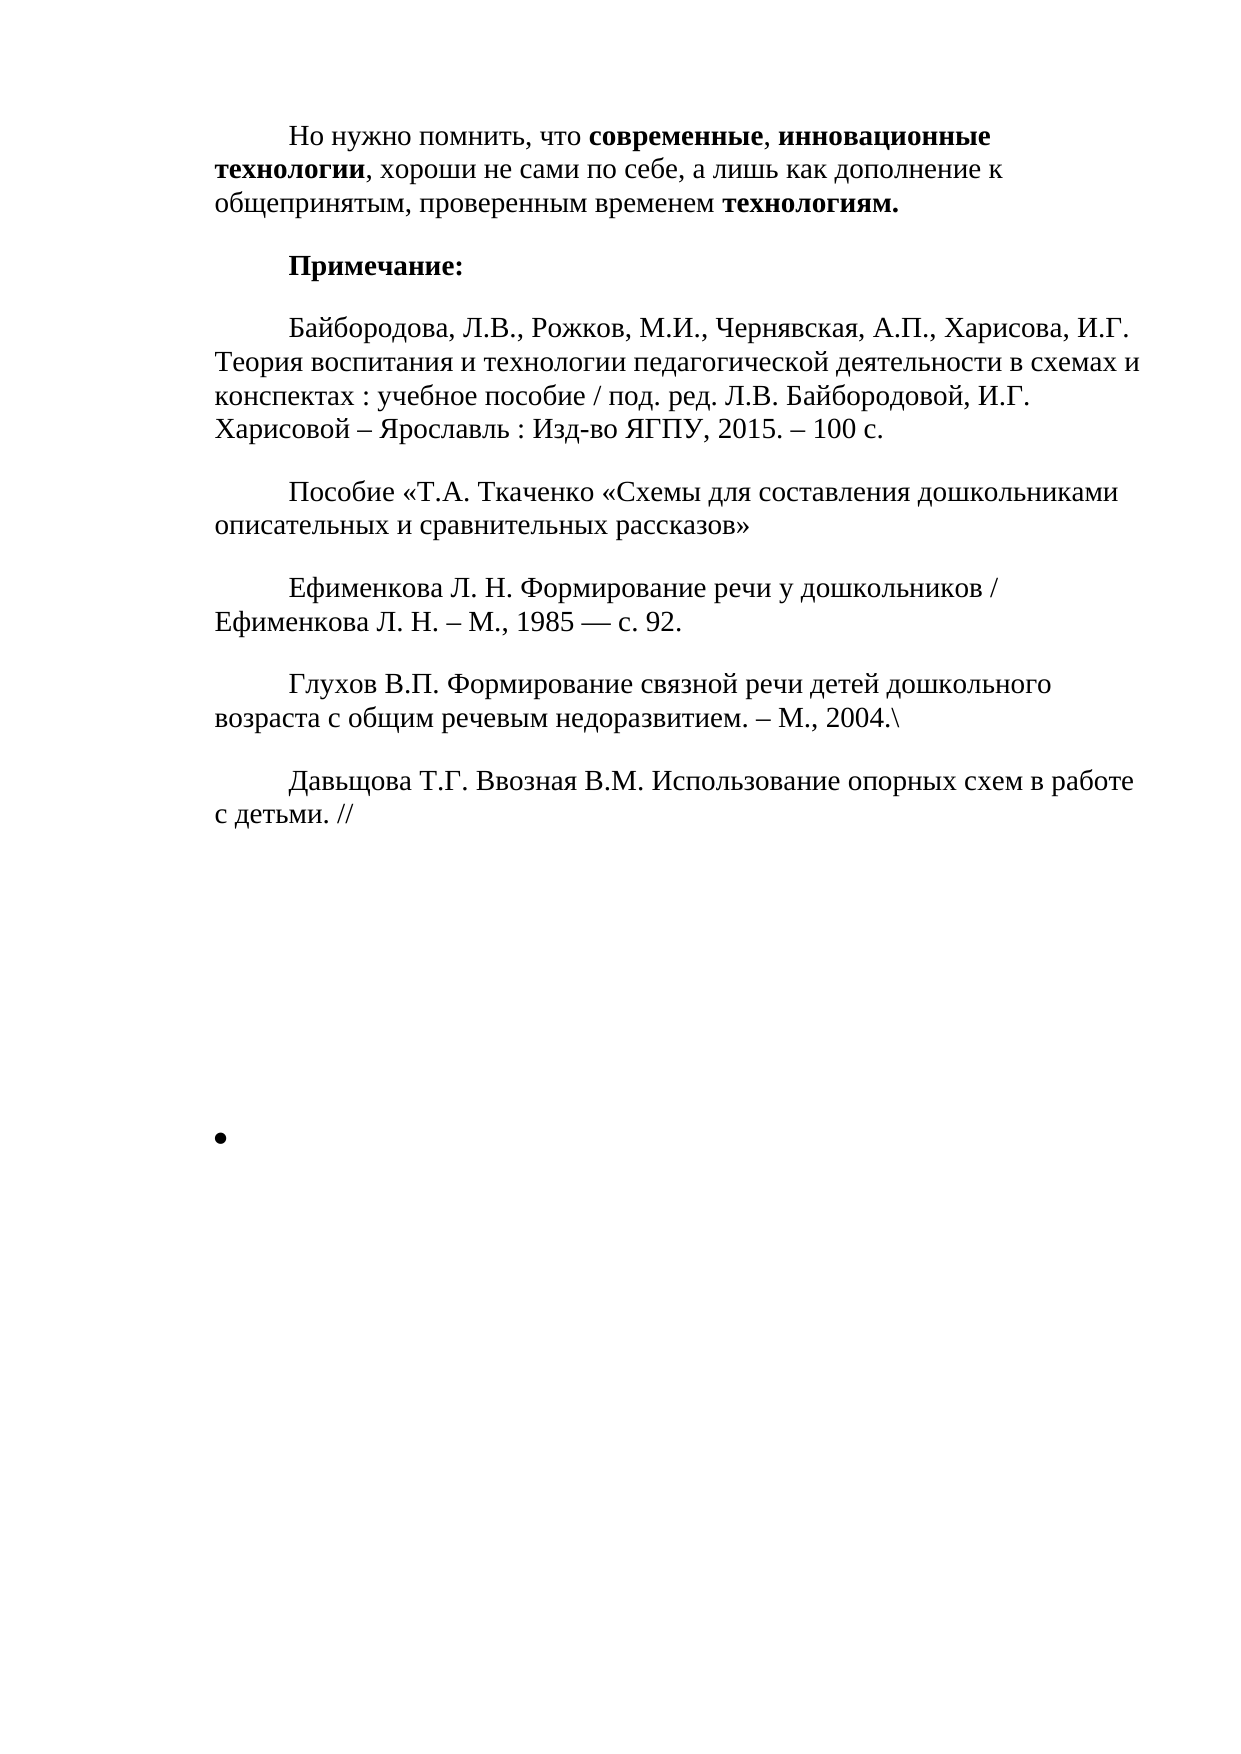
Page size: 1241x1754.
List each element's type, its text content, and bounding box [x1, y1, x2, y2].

text Пособие «Т.А. Ткаченко «Схемы для составления дошкольниками описательных и сравнительных рассказов» [214, 474, 1152, 541]
text Примечание: [214, 248, 1152, 281]
text Ефименкова Л. Н. Формирование речи у дошкольников / Ефименкова Л. Н. – М., 1985 — с. 92. [214, 570, 1152, 637]
text Но нужно помнить, что современные, инновационные технологии, хороши не сами по себе, а лишь как дополнение к общепринятым, проверенным временем технологиям. [214, 118, 1152, 219]
text Давьщова Т.Г. Ввозная В.М. Использование опорных схем в работе с детьми. // [214, 763, 1152, 830]
text Глухов В.П. Формирование связной речи детей дошкольного возраста с общим речевым недоразвитием. – М., 2004.\ [214, 666, 1152, 733]
text Байбородова, Л.В., Рожков, М.И., Чернявская, А.П., Харисова, И.Г. Теория воспитания и технологии педагогической деятельности в схемах и конспектах : учебное пособие / под. ред. Л.В. Байбородовой, И.Г. Харисовой – Ярославль : Изд-во ЯГПУ, 2015. – 100 с. [214, 311, 1152, 445]
